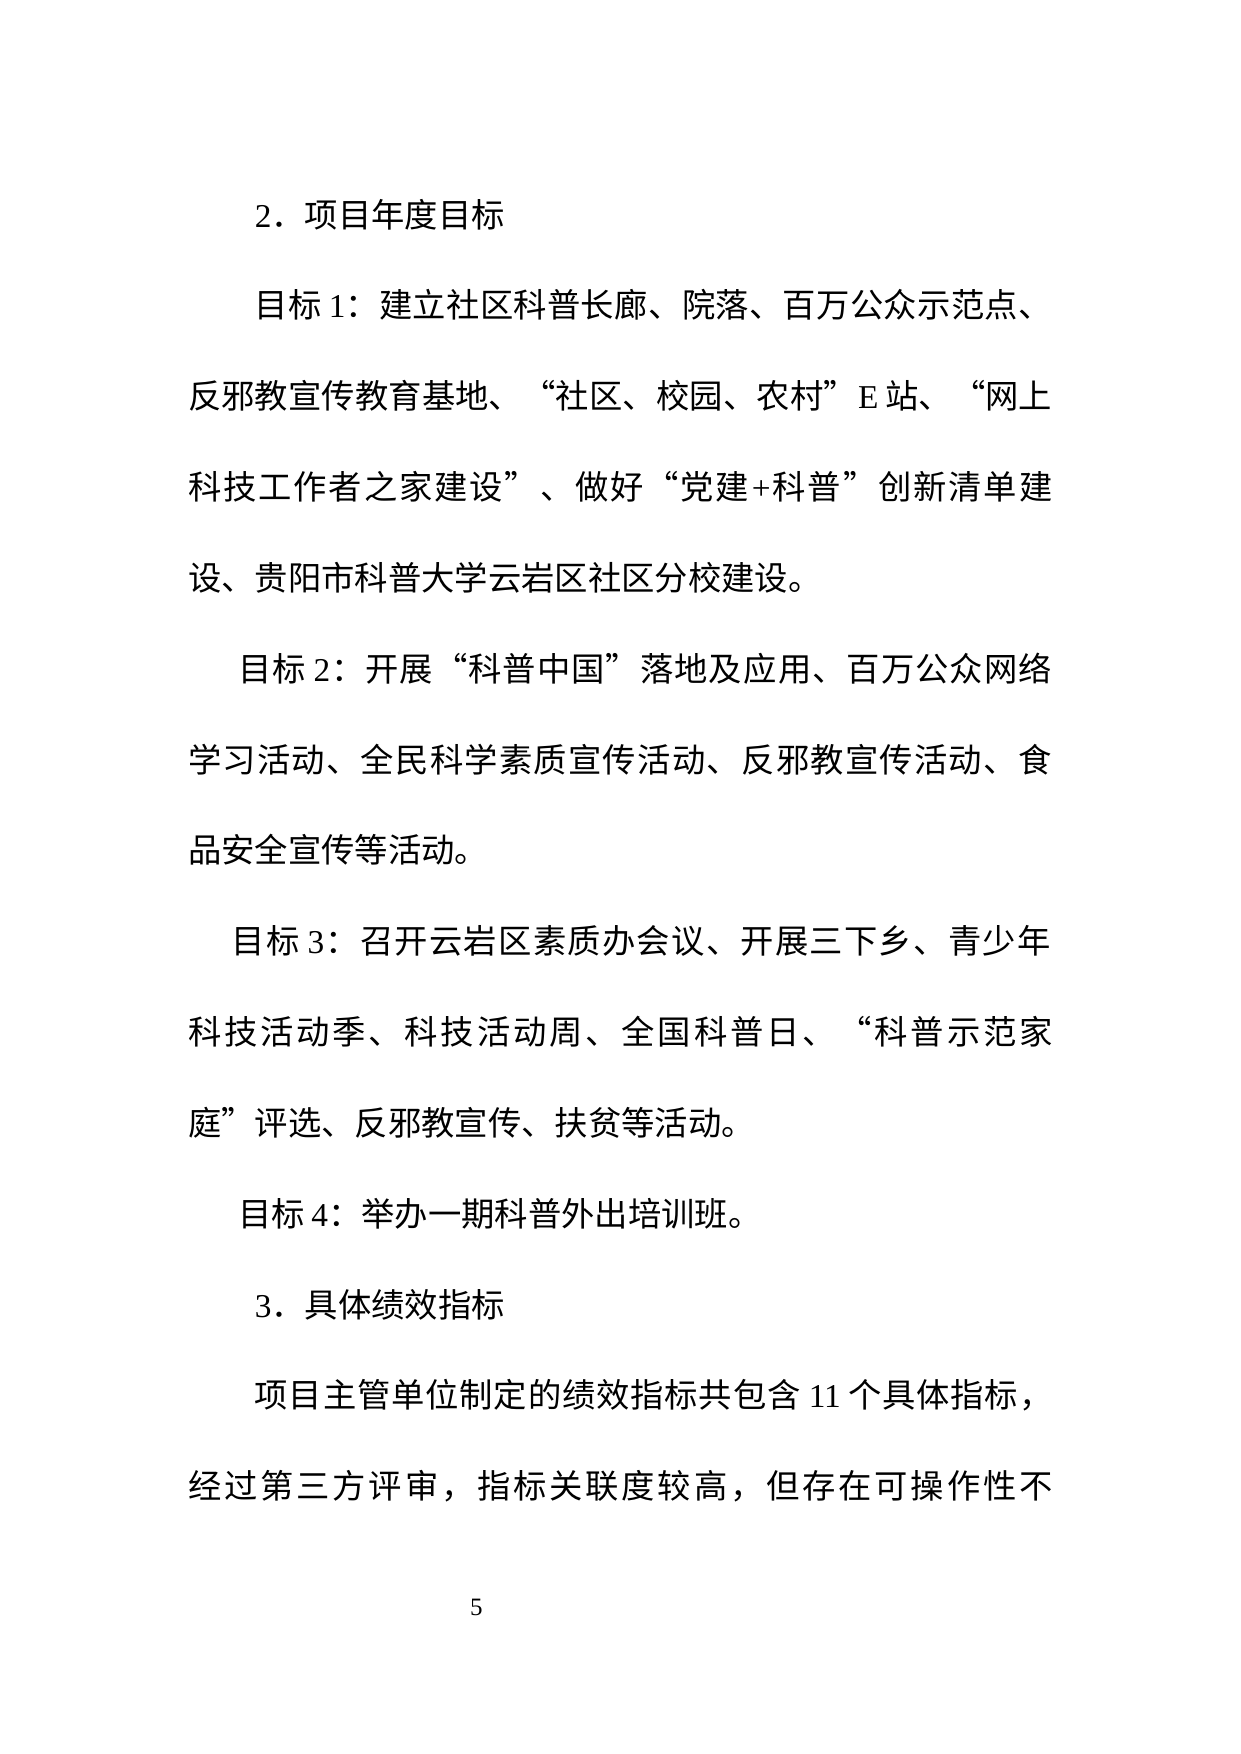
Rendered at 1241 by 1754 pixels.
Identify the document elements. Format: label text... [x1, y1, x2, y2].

text 目标3：召开云岩区素质办会议、开展三下乡、青少年科技活动季、科技活动周、全国科普日、“科普示范家庭”评选、反邪教宣传、扶贫等活动。 [188, 894, 1052, 1166]
list 3．具体绩效指标 [188, 1257, 1052, 1348]
text 目标4：举办一期科普外出培训班。 [188, 1166, 1052, 1257]
list 2．项目年度目标 [188, 167, 1052, 258]
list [188, 1348, 1052, 1530]
list 目标1：建立社区科普长廊、院落、百万公众示范点、反邪教宣传教育基地、“社区、校园、农村”E站、“网上科技工作者之家建设”、做好“党建+科普”创新清单建设、贵阳市科普大学云岩区社区分校建设。 [188, 258, 1052, 621]
text 目标2：开展“科普中国”落地及应用、百万公众网络学习活动、全民科学素质宣传活动、反邪教宣传活动、食品安全宣传等活动。 [188, 621, 1052, 894]
